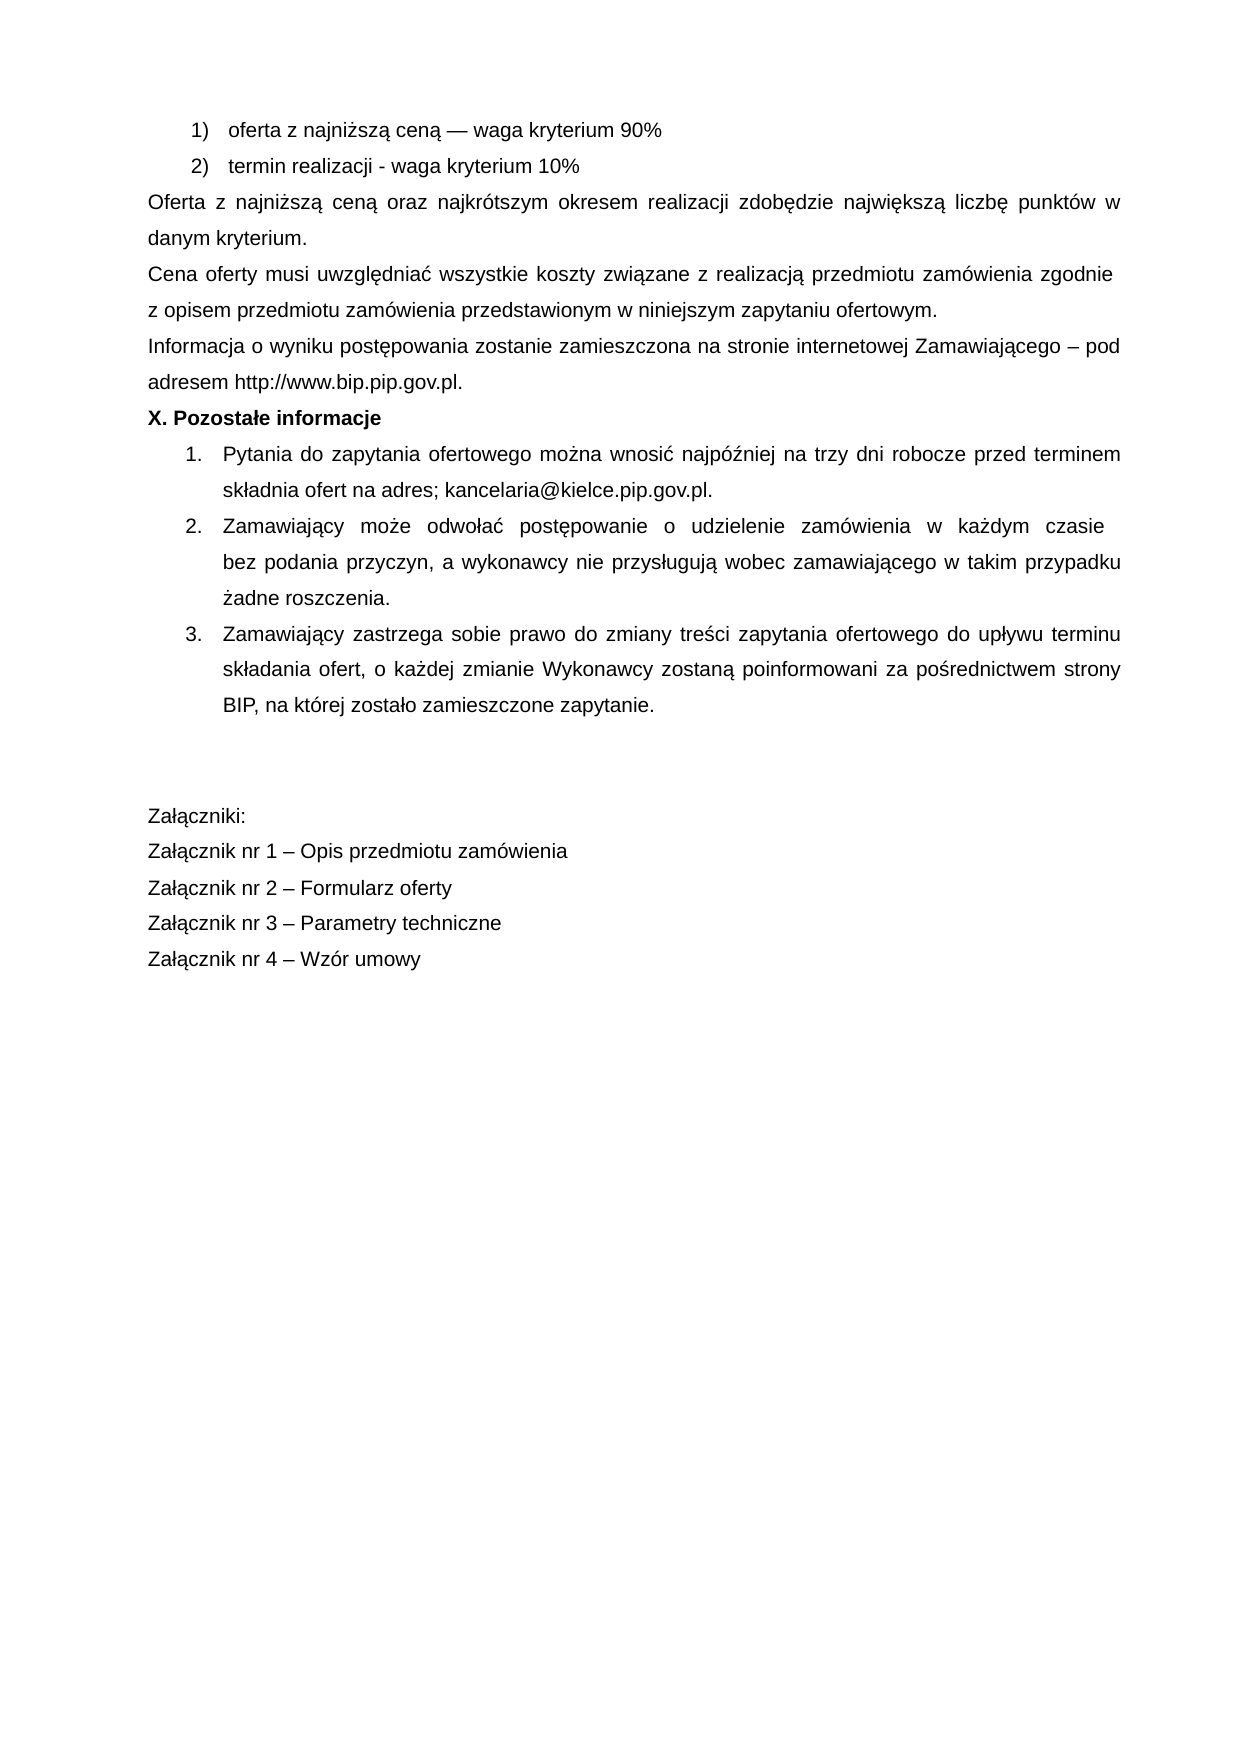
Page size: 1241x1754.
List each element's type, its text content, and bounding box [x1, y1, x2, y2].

list Pytania do zapytania ofertowego można wnosić najpóźniej na trzy dni robocze przed terminem składnia ofert na adres; kancelaria@kielce.pip.gov.pl. [185, 442, 1122, 502]
list Zamawiający może odwołać postępowanie o udzielenie zamówienia w każdym czasie bez podania przyczyn, a wykonawcy nie przysługują wobec zamawiającego w takim przypadku żadne roszczenia. [185, 513, 1122, 609]
text Oferta z najniższą ceną oraz najkrótszym okresem realizacji zdobędzie największą liczbę punktów w danym kryterium. [148, 190, 1122, 250]
text Załącznik nr 1 – Opis przedmiotu zamówienia [148, 839, 1122, 863]
text Informacja o wyniku postępowania zostanie zamieszczona na stronie internetowej Zamawiającego – pod adresem http://www.bip.pip.gov.pl. [148, 334, 1122, 394]
text Załącznik nr 3 – Parametry techniczne [148, 911, 1122, 935]
text Cena oferty musi uwzględniać wszystkie koszty związane z realizacją przedmiotu zamówienia zgodnie z opisem przedmiotu zamówienia przedstawionym w niniejszym zapytaniu ofertowym. [148, 262, 1122, 322]
text X. Pozostałe informacje [148, 406, 1122, 430]
list oferta z najniższą ceną — waga kryterium 90% [191, 118, 1122, 142]
text Załącznik nr 4 – Wzór umowy [148, 947, 1122, 971]
list Zamawiający zastrzega sobie prawo do zmiany treści zapytania ofertowego do upływu terminu składania ofert, o każdej zmianie Wykonawcy zostaną poinformowani za pośrednictwem strony BIP, na której zostało zamieszczone zapytanie. [185, 621, 1122, 717]
text Załączniki: [148, 803, 1122, 827]
text Załącznik nr 2 – Formularz oferty [148, 875, 1122, 899]
list termin realizacji - waga kryterium 10% [191, 154, 1122, 178]
